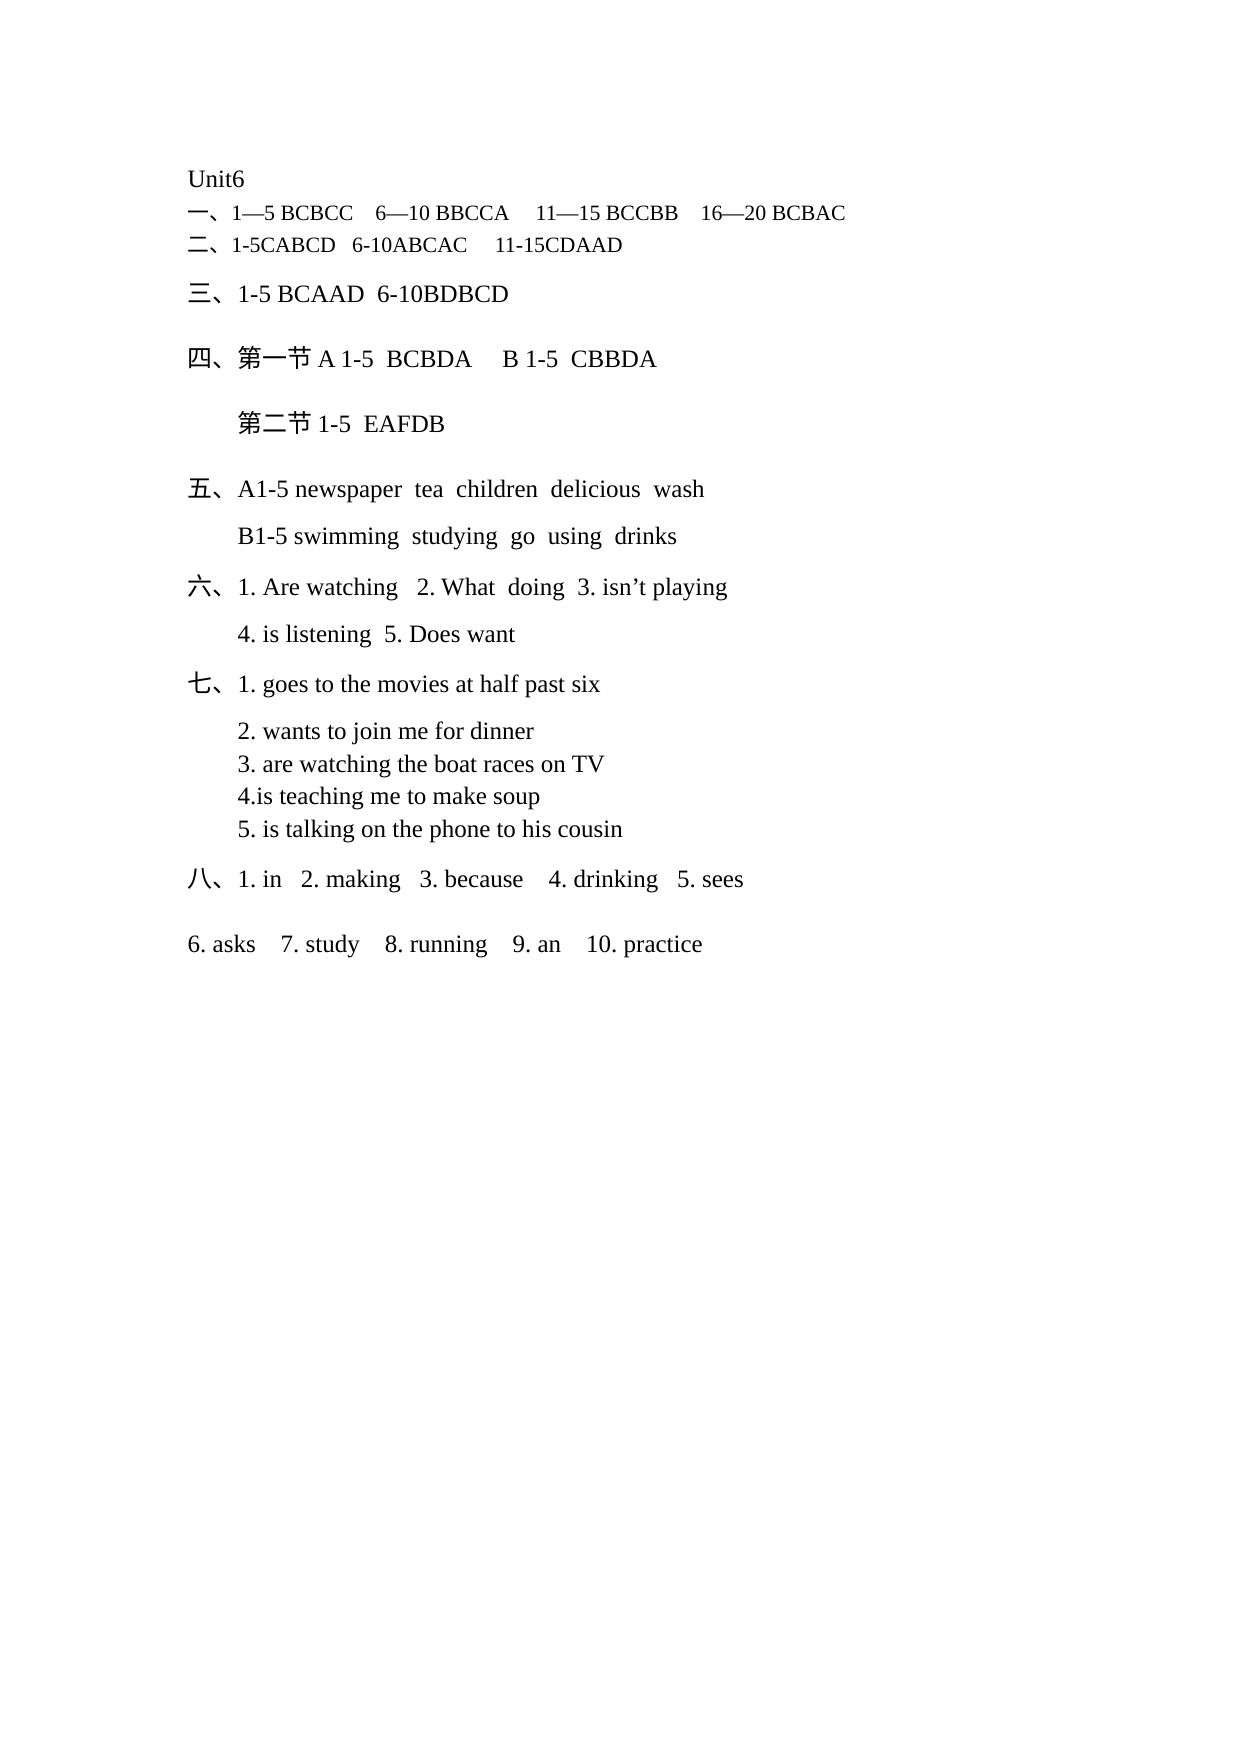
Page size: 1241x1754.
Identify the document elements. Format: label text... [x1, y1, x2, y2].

text 5. is talking on the phone to his cousin [187, 812, 1053, 844]
text 2. wants to join me for dinner [187, 714, 1053, 747]
text 五、A1-5 newspaper tea children delicious wash [187, 454, 1053, 519]
text 四、第一节A 1-5 BCBDA B 1-5 CBBDA [187, 324, 1053, 389]
text 八、1. in 2. making 3. because 4. drinking 5. sees [187, 844, 1053, 909]
text 3. are watching the boat races on TV [187, 747, 1053, 779]
text 六、1. Are watching 2. What doing 3. isn’t playing [187, 552, 1053, 617]
text 4. is listening 5. Does want [187, 617, 1053, 649]
text 6. asks 7. study 8. running 9. an 10. practice [187, 928, 1053, 960]
text 第二节1-5 EAFDB [187, 389, 1053, 454]
text B1-5 swimming studying go using drinks [187, 519, 1053, 552]
text 三、1-5 BCAAD 6-10BDBCD [187, 259, 1053, 324]
text 4.is teaching me to make soup [187, 779, 1053, 812]
text 七、1. goes to the movies at half past six [187, 649, 1053, 714]
text Unit6 [187, 162, 1053, 194]
text 一、1—5 BCBCC 6—10 BBCCA 11—15 BCCBB 16—20 BCBAC [187, 194, 1053, 227]
text 二、1-5CABCD 6-10ABCAC 11-15CDAAD [187, 227, 1053, 259]
